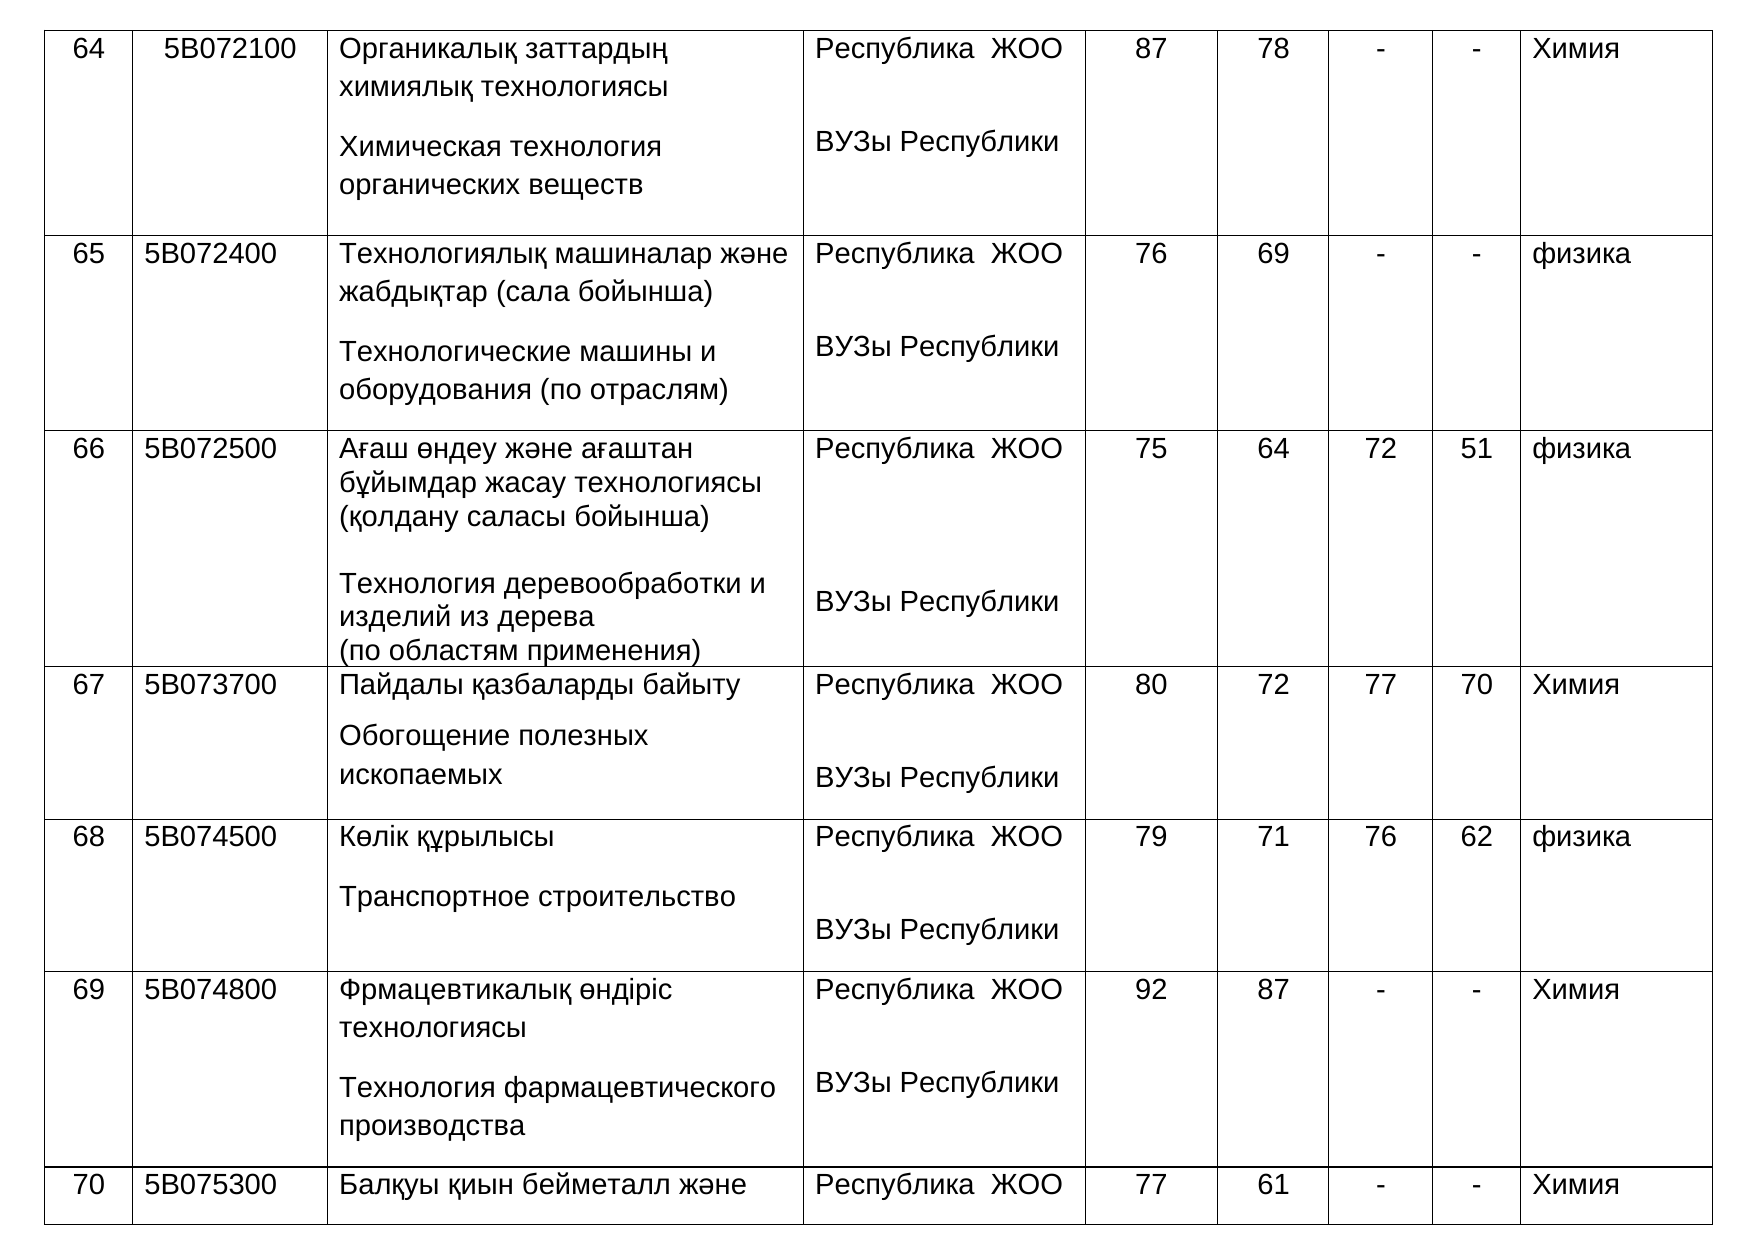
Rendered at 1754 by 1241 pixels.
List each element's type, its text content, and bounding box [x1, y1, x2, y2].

table_cell Фрмацевтикалық өндіріс технологиясы Технология фармацевтического производства [328, 972, 803, 1166]
table_cell физика [1521, 431, 1712, 666]
table_cell 68 [45, 820, 132, 971]
table_cell Ағаш өндеу және ағаштан бұйымдар жасау технологиясы (қолдану саласы бойынша) Технология деревообработки и изделий из дерева (по областям применения) [328, 431, 803, 666]
table_cell 66 [45, 431, 132, 666]
table_cell 70 [45, 1168, 132, 1224]
table_cell 65 [45, 236, 132, 430]
table_cell 71 [1218, 820, 1328, 971]
table_cell - [1329, 236, 1432, 430]
table_cell Республика ЖОО ВУЗы Республики [804, 667, 1085, 818]
table_cell 64 [45, 31, 132, 235]
table_cell 92 [1086, 972, 1217, 1166]
table_cell - [1329, 31, 1432, 235]
table_cell - [1433, 972, 1520, 1166]
table_cell 75 [1086, 431, 1217, 666]
table_cell 78 [1218, 31, 1328, 235]
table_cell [804, 1168, 1085, 1224]
table_cell 5В073700 [133, 667, 327, 818]
table_cell 61 [1218, 1168, 1328, 1224]
table_cell 76 [1329, 820, 1432, 971]
table_cell 72 [1218, 667, 1328, 818]
table_cell - [1433, 236, 1520, 430]
table_cell 87 [1218, 972, 1328, 1166]
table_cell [328, 1168, 803, 1224]
table_cell Республика ЖОО ВУЗы Республики [804, 431, 1085, 666]
table_cell - [1433, 31, 1520, 235]
table_cell 70 [1433, 667, 1520, 818]
table_cell Химия [1521, 31, 1712, 235]
table_cell 69 [45, 972, 132, 1166]
table_cell 5В072100 [133, 31, 327, 235]
table_cell Көлік құрылысы Транспортное строительство [328, 820, 803, 971]
table_cell Технологиялық машиналар және жабдықтар (сала бойынша) Технологические машины и оборудования (по отраслям) [328, 236, 803, 430]
table_cell - [1329, 972, 1432, 1166]
table_cell 5В072500 [133, 431, 327, 666]
table_cell 67 [45, 667, 132, 818]
table_cell 5В074800 [133, 972, 327, 1166]
table_cell 76 [1086, 236, 1217, 430]
table_cell 64 [1218, 431, 1328, 666]
table_cell Химия [1521, 1168, 1712, 1224]
table_cell Органикалық заттардың химиялық технологиясы Химическая технология органических веществ [328, 31, 803, 235]
table_cell 5В072400 [133, 236, 327, 430]
table_cell 5В074500 [133, 820, 327, 971]
table_cell - [1329, 1168, 1432, 1224]
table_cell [804, 31, 1085, 235]
table_cell Химия [1521, 972, 1712, 1166]
table_cell 51 [1433, 431, 1520, 666]
table_cell 80 [1086, 667, 1217, 818]
table_cell 69 [1218, 236, 1328, 430]
table_cell 72 [1329, 431, 1432, 666]
table_cell 5В075300 [133, 1168, 327, 1224]
table_cell Республика ЖОО ВУЗы Республики [804, 820, 1085, 971]
table_cell физика [1521, 236, 1712, 430]
table_cell Республика ЖОО ВУЗы Республики [804, 236, 1085, 430]
table_cell 87 [1086, 31, 1217, 235]
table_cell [804, 972, 1085, 1166]
table_cell - [1433, 1168, 1520, 1224]
table_cell 79 [1086, 820, 1217, 971]
table_cell 77 [1329, 667, 1432, 818]
table_cell Пайдалы қазбаларды байыту Обогощение полезных ископаемых [328, 667, 803, 818]
table_cell физика [1521, 820, 1712, 971]
table_cell 77 [1086, 1168, 1217, 1224]
table_cell Химия [1521, 667, 1712, 818]
table_cell 62 [1433, 820, 1520, 971]
